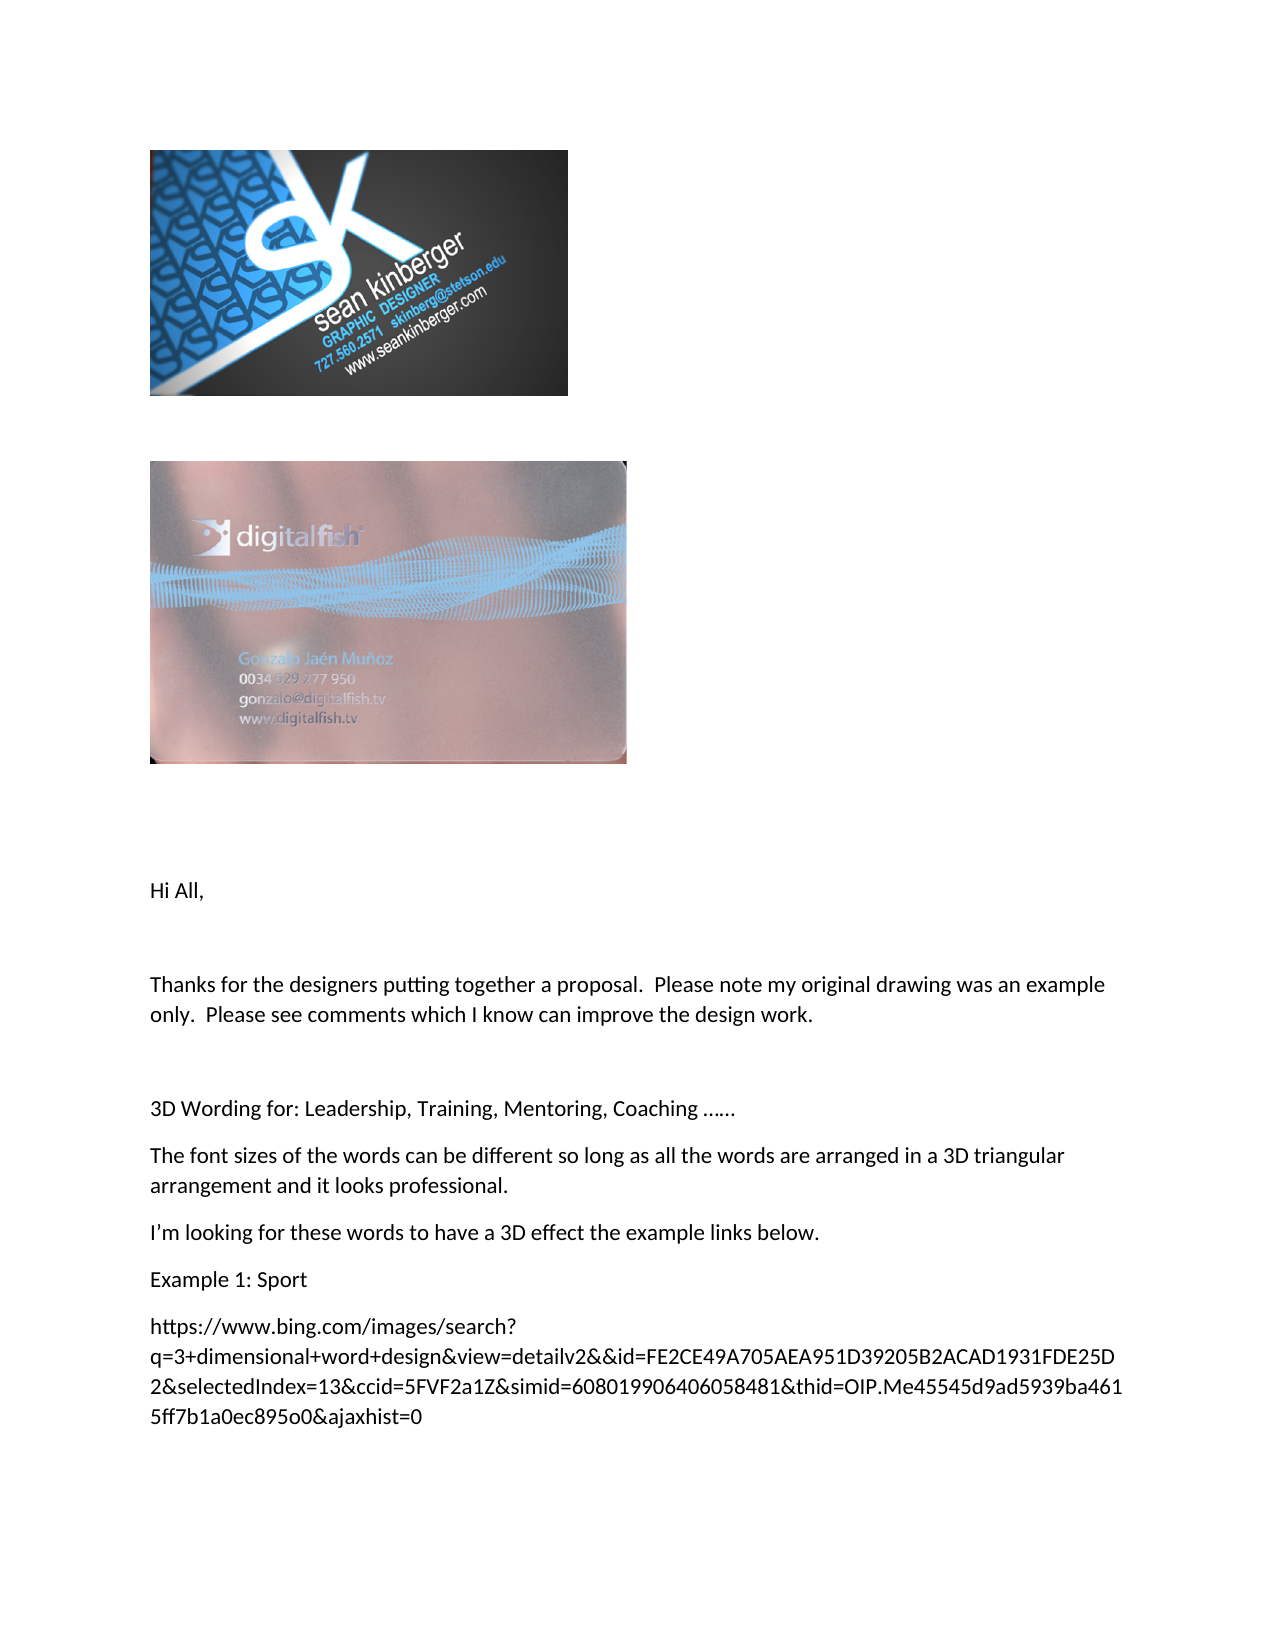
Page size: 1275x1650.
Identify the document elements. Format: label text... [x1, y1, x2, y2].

text https://www.bing.com/images/search?q=3+dimensional+word+design&view=detailv2&&id=FE2CE49A705AEA951D39205B2ACAD1931FDE25D2&selectedIndex=13&ccid=5FVF2a1Z&simid=608019906406058481&thid=OIP.Me45545d9ad5939ba4615ff7b1a0ec895o0&ajaxhist=0 [150, 1312, 1125, 1430]
text Thanks for the designers putting together a proposal. Please note my original drawing was an example only. Please see comments which I know can improve the design work. [150, 970, 1125, 1028]
text Example 1: Sport [150, 1265, 1125, 1293]
text I’m looking for these words to have a 3D effect the example links below. [150, 1218, 1125, 1246]
text Hi All, [150, 876, 1125, 904]
text 3D Wording for: Leadership, Training, Mentoring, Coaching …… [150, 1094, 1125, 1122]
picture [150, 150, 568, 396]
picture [150, 461, 627, 764]
text The font sizes of the words can be different so long as all the words are arranged in a 3D triangular arrangement and it looks professional. [150, 1141, 1125, 1199]
